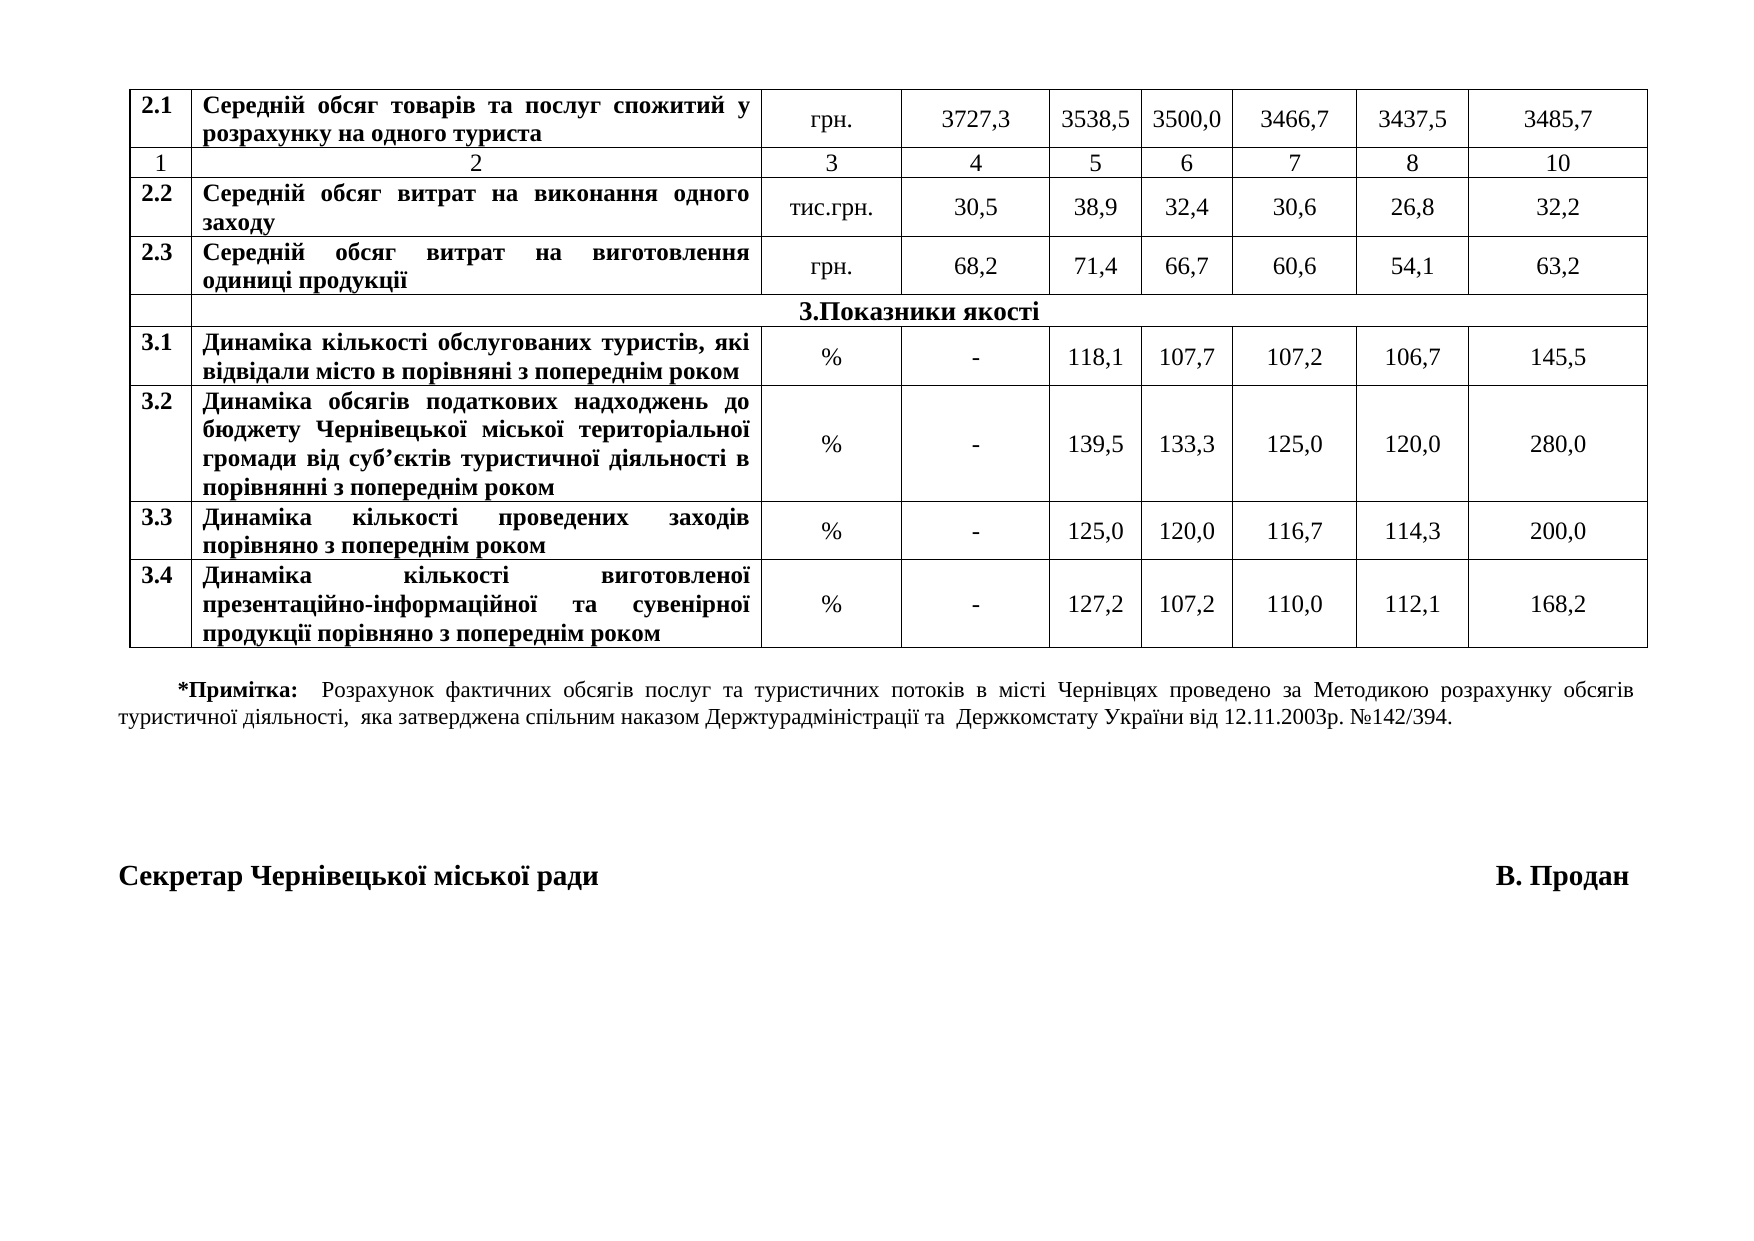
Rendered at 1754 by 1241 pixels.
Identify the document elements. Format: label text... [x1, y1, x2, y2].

table_cell [131, 295, 191, 326]
table_cell грн. [762, 237, 901, 294]
table_cell 107,2 [1142, 560, 1232, 647]
table_cell 4 [902, 148, 1049, 177]
table_cell 107,2 [1233, 327, 1356, 385]
table_cell Динаміка кількості обслугованих туристів, які відвідали місто в порівняні з попереднім роком [192, 327, 761, 385]
table_cell 120,0 [1142, 502, 1232, 559]
table_cell 32,4 [1142, 178, 1232, 236]
table_cell 3485,7 [1469, 90, 1647, 147]
table_cell Середній обсяг товарів та послуг спожитий у розрахунку на одного туриста [192, 90, 761, 147]
table_cell 2.1 [131, 90, 191, 147]
table_cell 125,0 [1233, 386, 1356, 501]
table_cell 116,7 [1233, 502, 1356, 559]
table_cell 63,2 [1469, 237, 1647, 294]
table_cell 139,5 [1050, 386, 1141, 501]
table_cell Динаміка кількості проведених заходів порівняно з попереднім роком [192, 502, 761, 559]
table_cell 3.2 [131, 386, 191, 501]
table_cell 112,1 [1357, 560, 1468, 647]
table_cell 30,6 [1233, 178, 1356, 236]
table_cell 3500,0 [1142, 90, 1232, 147]
table_cell 3.4 [131, 560, 191, 647]
table_cell 114,3 [1357, 502, 1468, 559]
table_cell 54,1 [1357, 237, 1468, 294]
table_cell 68,2 [902, 237, 1049, 294]
table_cell - [902, 327, 1049, 385]
table_cell 200,0 [1469, 502, 1647, 559]
table_cell 3.Показники якості [192, 295, 1647, 326]
table_cell 3437,5 [1357, 90, 1468, 147]
table_cell Середній обсяг витрат на виготовлення одиниці продукції [192, 237, 761, 294]
table_cell 168,2 [1469, 560, 1647, 647]
table_cell 120,0 [1357, 386, 1468, 501]
table_cell 3.1 [131, 327, 191, 385]
table_cell 71,4 [1050, 237, 1141, 294]
table_cell 280,0 [1469, 386, 1647, 501]
table_cell тис.грн. [762, 178, 901, 236]
table_cell 107,7 [1142, 327, 1232, 385]
table_cell Динаміка обсягів податкових надходжень до бюджету Чернівецької міської територіальної громади від суб’єктів туристичної діяльності в порівнянні з попереднім роком [192, 386, 761, 501]
table_cell 133,3 [1142, 386, 1232, 501]
table_cell 8 [1357, 148, 1468, 177]
table_cell % [762, 386, 901, 501]
text *Примітка: Розрахунок фактичних обсягів послуг та туристичних потоків в місті Чернівцях проведено за Методикою розрахунку обсягів туристичної діяльності, яка затверджена спільним наказом Держтурадміністрації та Держкомстату України від 12.11.2003р. №142/394. [118, 676, 1636, 729]
table_cell 110,0 [1233, 560, 1356, 647]
table_cell грн. [762, 90, 901, 147]
table_cell 30,5 [902, 178, 1049, 236]
table_cell % [762, 327, 901, 385]
table_cell 145,5 [1469, 327, 1647, 385]
table_cell - [902, 560, 1049, 647]
table_cell - [902, 386, 1049, 501]
table_cell Динаміка кількості виготовленої презентаційно-інформаційної та сувенірної продукції порівняно з попереднім роком [192, 560, 761, 647]
table_cell 6 [1142, 148, 1232, 177]
table_cell - [902, 502, 1049, 559]
table_cell 38,9 [1050, 178, 1141, 236]
table_cell 60,6 [1233, 237, 1356, 294]
table_cell 3.3 [131, 502, 191, 559]
table_cell 3727,3 [902, 90, 1049, 147]
table_cell Середній обсяг витрат на виконання одного заходу [192, 178, 761, 236]
table_cell 7 [1233, 148, 1356, 177]
table_cell % [762, 560, 901, 647]
table_cell 26,8 [1357, 178, 1468, 236]
table_cell 127,2 [1050, 560, 1141, 647]
text Секретар Чернівецької міської ради В. Продан [118, 858, 1636, 892]
table_cell 3538,5 [1050, 90, 1141, 147]
table_cell 106,7 [1357, 327, 1468, 385]
table_cell 2.3 [131, 237, 191, 294]
table_cell 1 [131, 148, 191, 177]
table_cell 3466,7 [1233, 90, 1356, 147]
table_cell 32,2 [1469, 178, 1647, 236]
table_cell 125,0 [1050, 502, 1141, 559]
table_cell 118,1 [1050, 327, 1141, 385]
table_cell 66,7 [1142, 237, 1232, 294]
table_cell % [762, 502, 901, 559]
table_cell 2 [192, 148, 761, 177]
table_cell 5 [1050, 148, 1141, 177]
table_cell 3 [762, 148, 901, 177]
table_cell 10 [1469, 148, 1647, 177]
table_cell 2.2 [131, 178, 191, 236]
